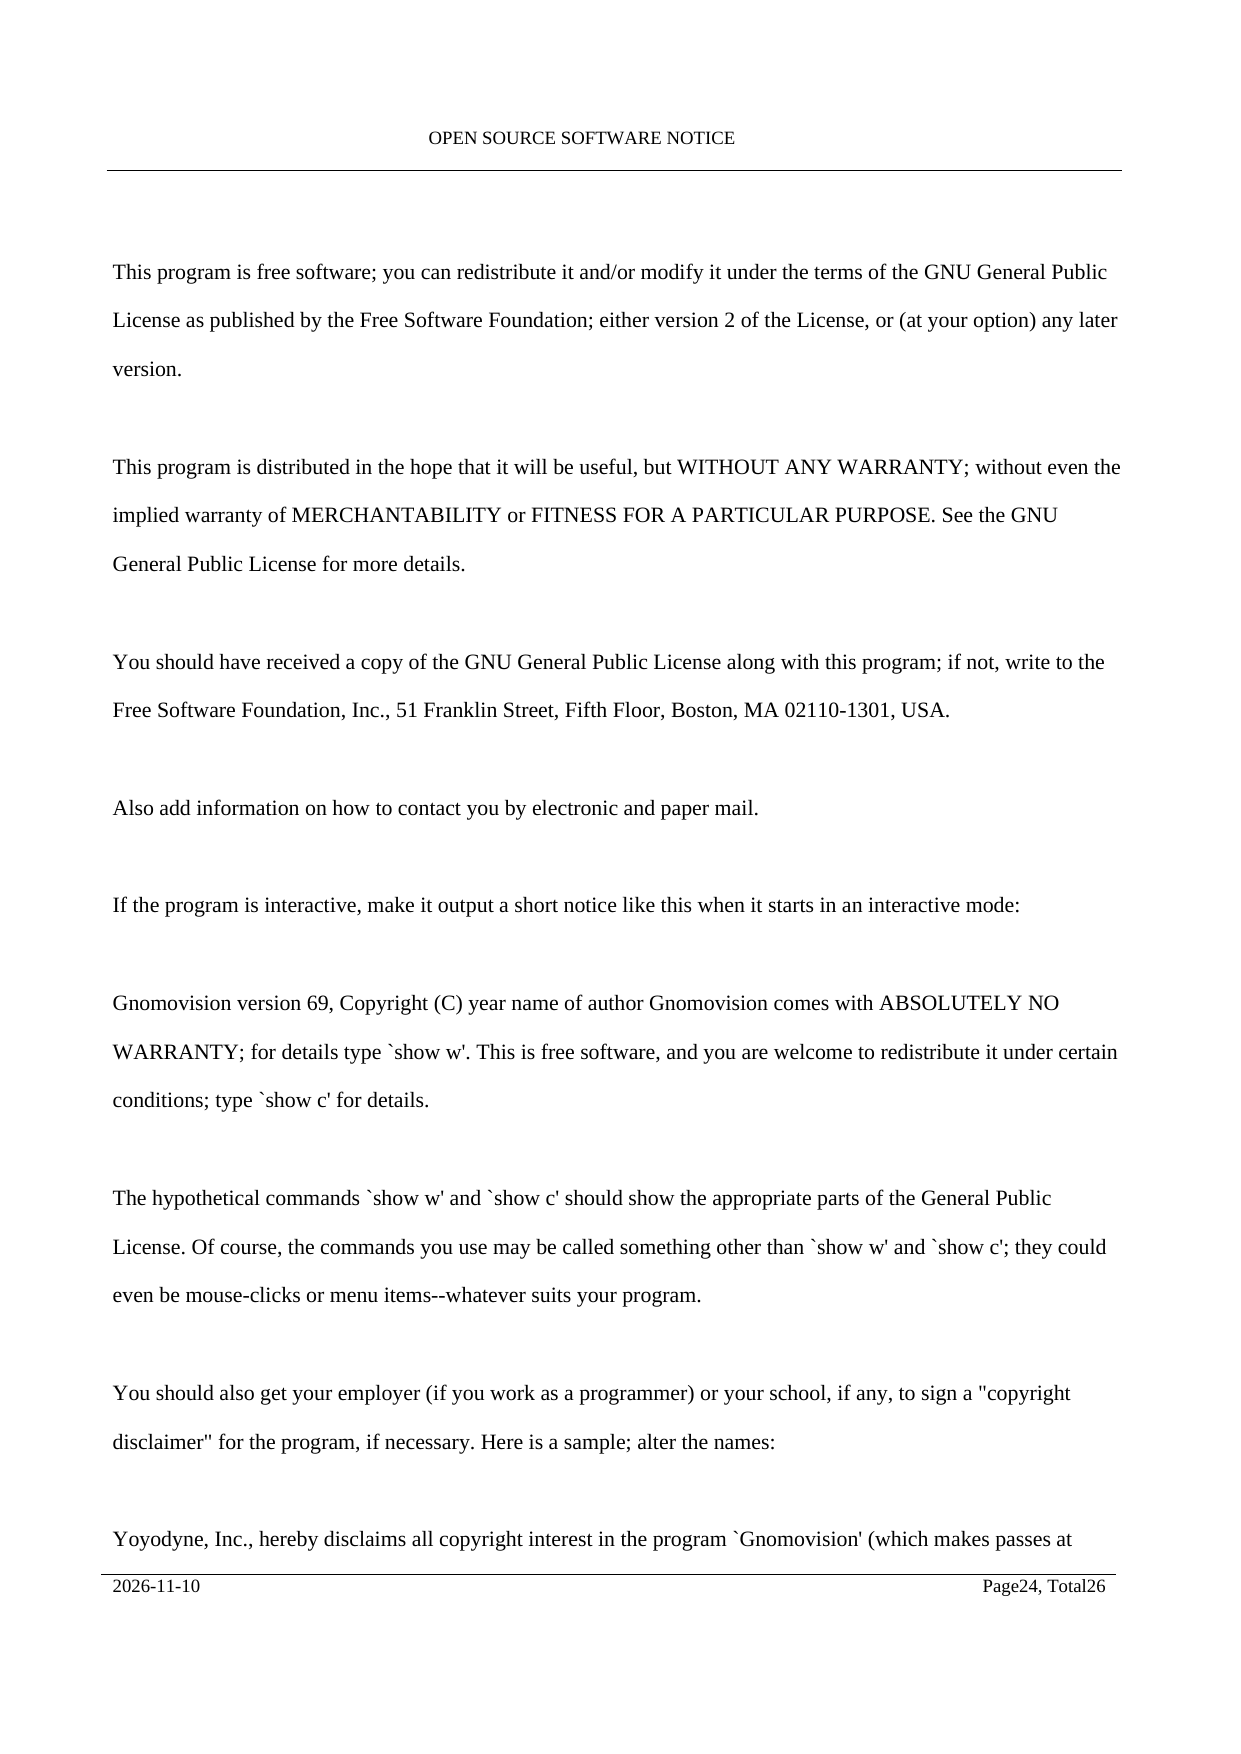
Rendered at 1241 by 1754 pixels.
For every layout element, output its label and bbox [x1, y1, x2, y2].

text [112, 206, 1128, 1555]
